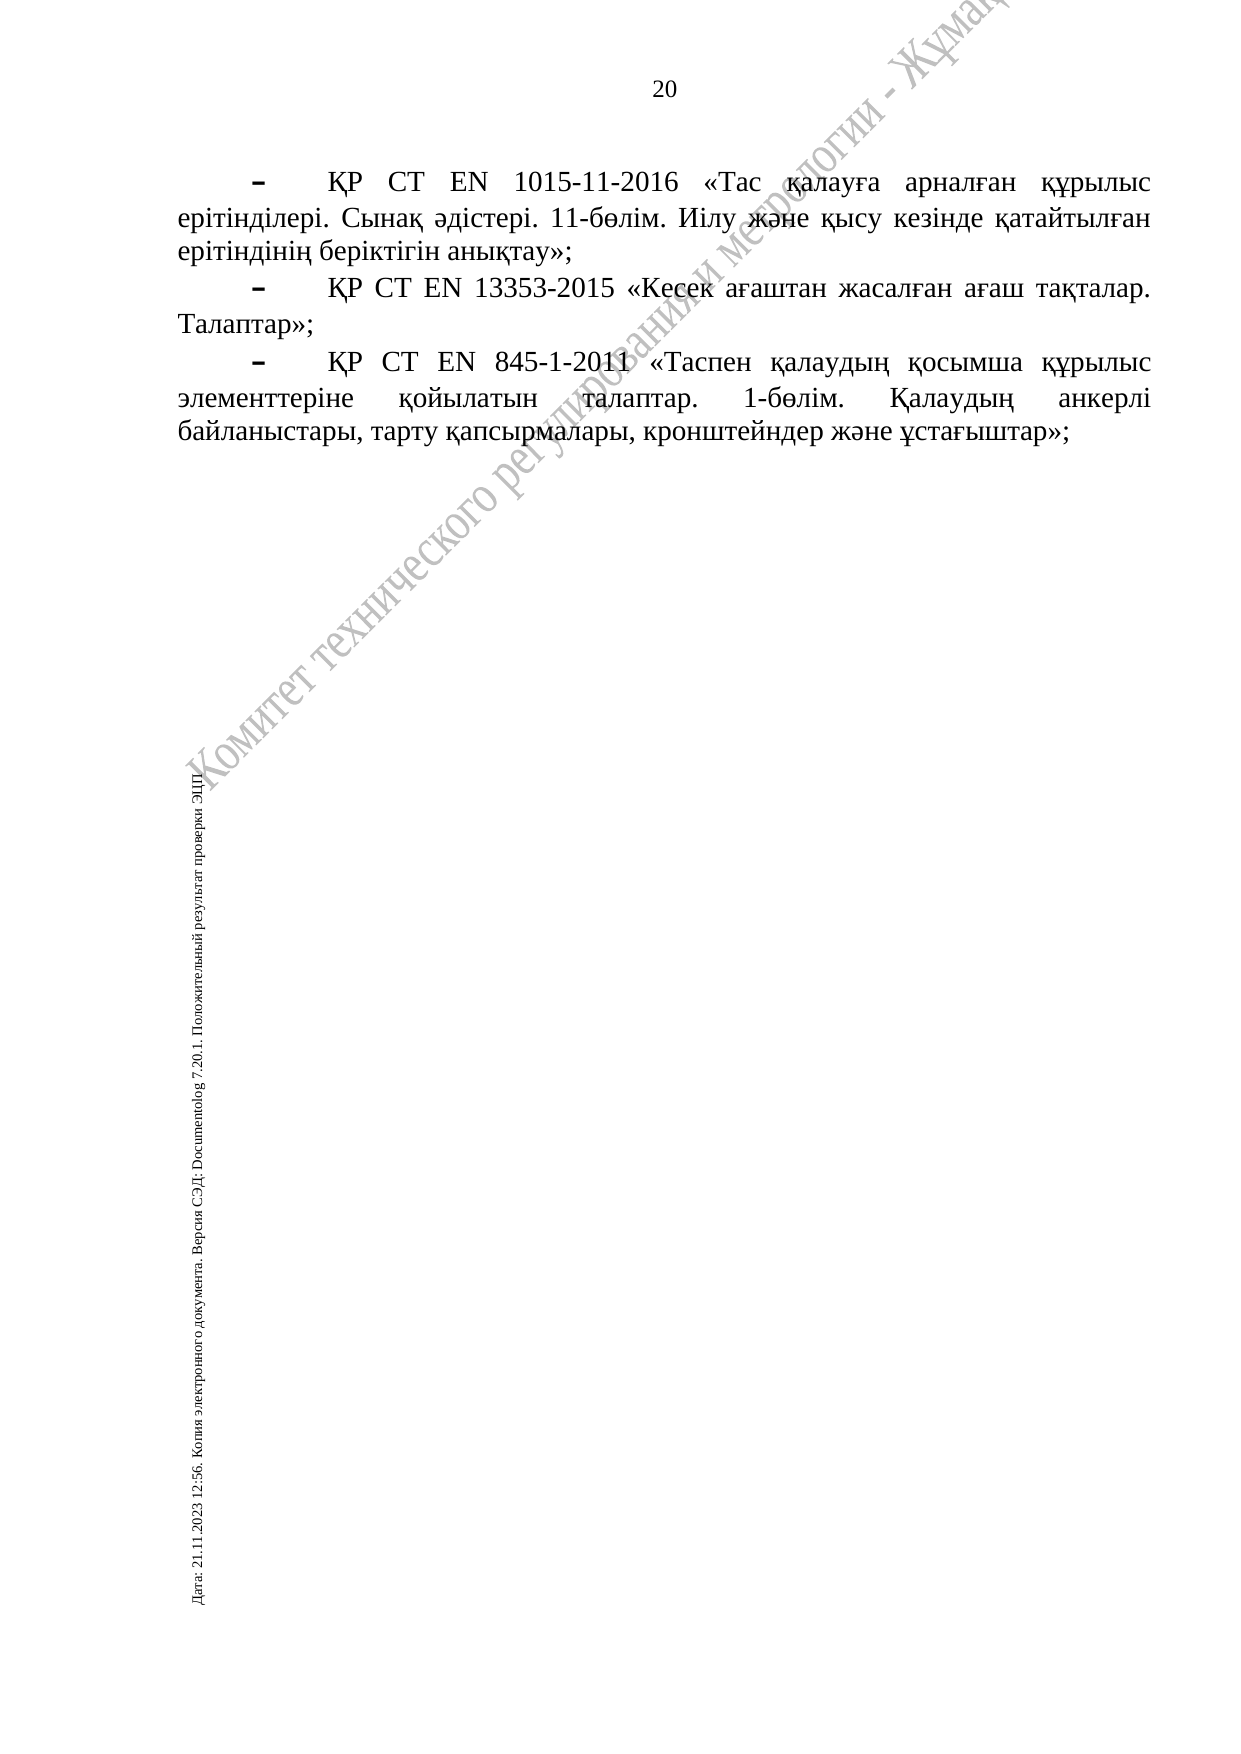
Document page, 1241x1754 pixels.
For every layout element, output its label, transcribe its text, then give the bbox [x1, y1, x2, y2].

list ҚР СТ EN 1015-11-2016 «Тас қалауға арналған құрылыс ерітінділері. Сынақ әдістері. 11-бөлім. Иілу және қысу кезінде қатайтылған ерітіндінің беріктігін анықтау»; [177, 160, 1152, 267]
list ҚР СТ EN 845-1-2011 «Таспен қалаудың қосымша құрылыс элементтеріне қойылатын талаптар. 1-бөлім. Қалаудың анкерлі байланыстары, тарту қапсырмалары, кронштейндер және ұстағыштар»; [177, 340, 1152, 447]
list ҚР СТ EN 13353-2015 «Кесек ағаштан жасалған ағаш тақталар. Талаптар»; [177, 267, 1152, 340]
